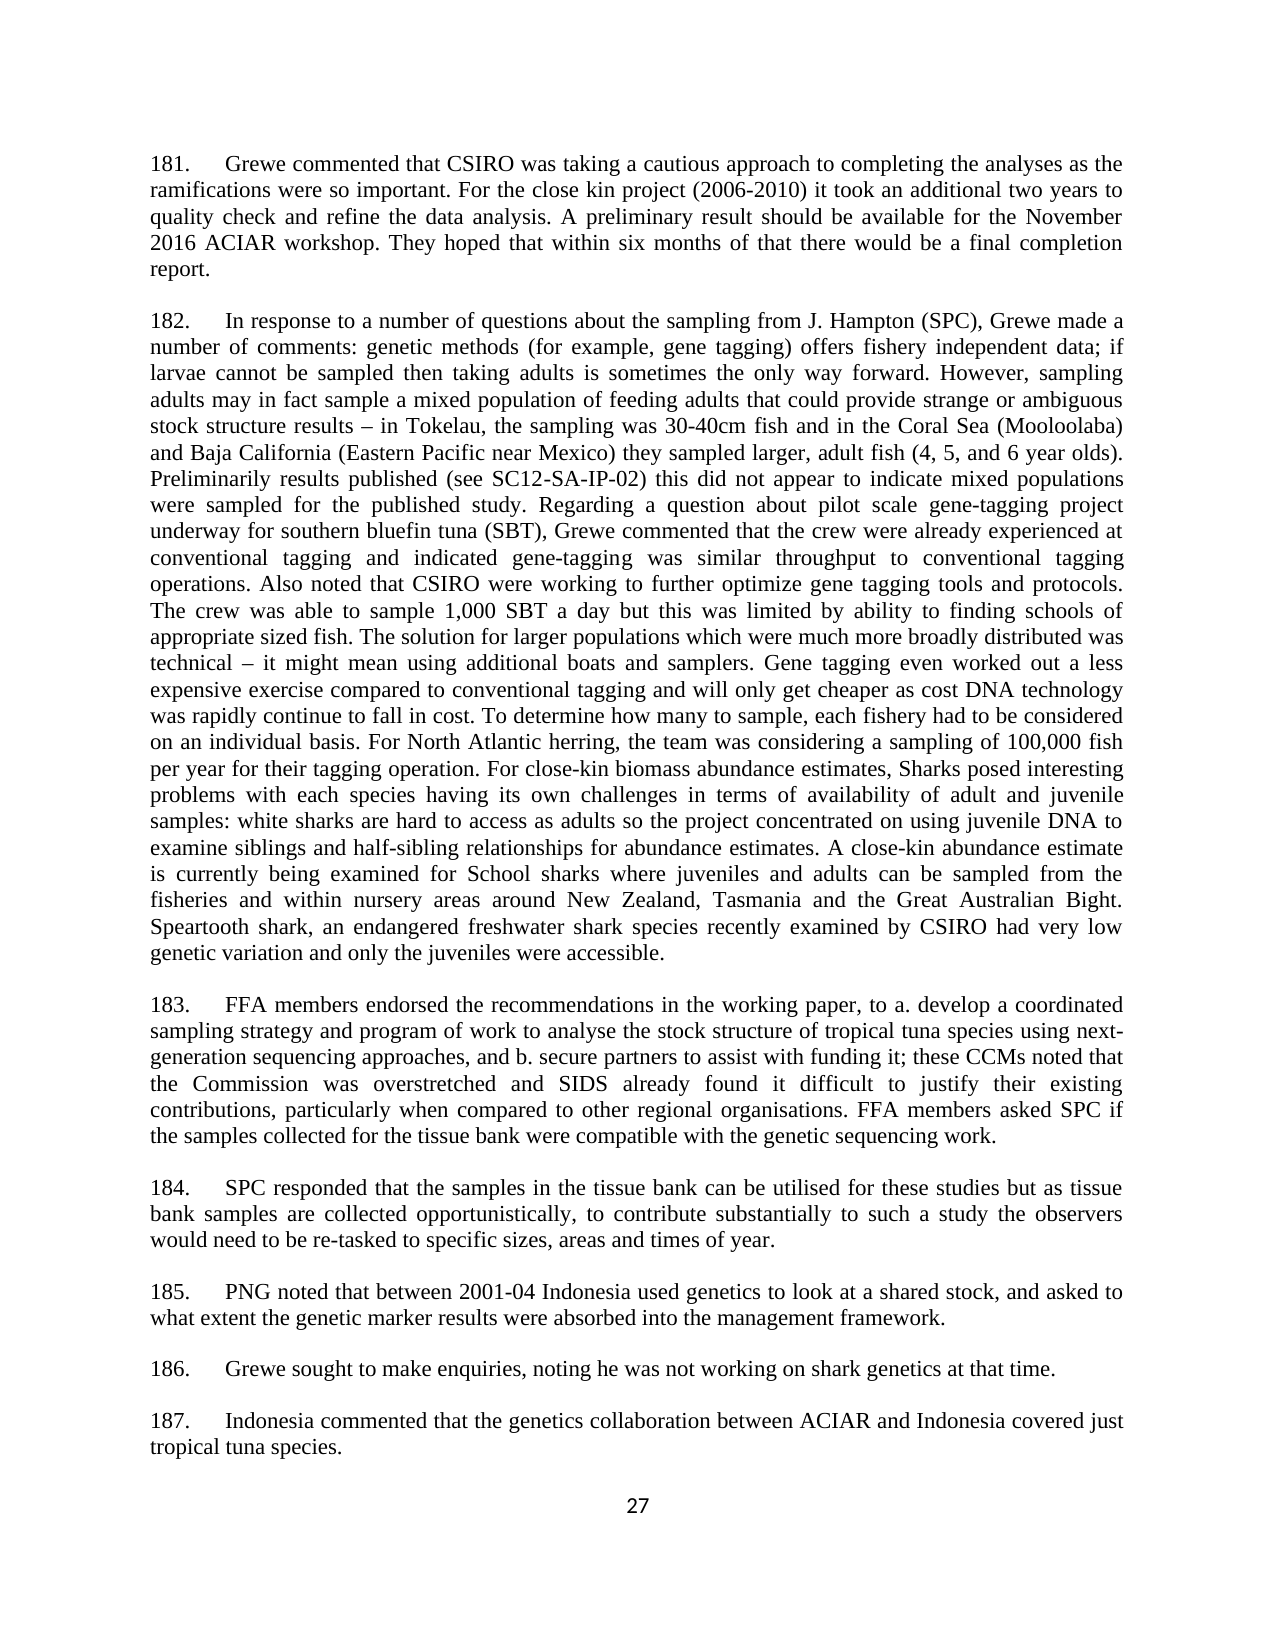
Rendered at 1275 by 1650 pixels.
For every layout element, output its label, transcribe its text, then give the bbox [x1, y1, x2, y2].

text In response to a number of questions about the sampling from J. Hampton (SPC), Grewe made a number of comments: genetic methods (for example, gene tagging) offers fishery independent data; if larvae cannot be sampled then taking adults is sometimes the only way forward. However, sampling adults may in fact sample a mixed population of feeding adults that could provide strange or ambiguous stock structure results – in Tokelau, the sampling was 30-40cm fish and in the Coral Sea (Mooloolaba) and Baja California (Eastern Pacific near Mexico) they sampled larger, adult fish (4, 5, and 6 year olds). Preliminarily results published (see SC12-SA-IP-02) this did not appear to indicate mixed populations were sampled for the published study. Regarding a question about pilot scale gene-tagging project underway for southern bluefin tuna (SBT), Grewe commented that the crew were already experienced at conventional tagging and indicated gene-tagging was similar throughput to conventional tagging operations. Also noted that CSIRO were working to further optimize gene tagging tools and protocols. The crew was able to sample 1,000 SBT a day but this was limited by ability to finding schools of appropriate sized fish. The solution for larger populations which were much more broadly distributed was technical – it might mean using additional boats and samplers. Gene tagging even worked out a less expensive exercise compared to conventional tagging and will only get cheaper as cost DNA technology was rapidly continue to fall in cost. To determine how many to sample, each fishery had to be considered on an individual basis. For North Atlantic herring, the team was considering a sampling of 100,000 fish per year for their tagging operation. For close-kin biomass abundance estimates, Sharks posed interesting problems with each species having its own challenges in terms of availability of adult and juvenile samples: white sharks are hard to access as adults so the project concentrated on using juvenile DNA to examine siblings and half-sibling relationships for abundance estimates. A close-kin abundance estimate is currently being examined for School sharks where juveniles and adults can be sampled from the fisheries and within nursery areas around New Zealand, Tasmania and the Great Australian Bight. Speartooth shark, an endangered freshwater shark species recently examined by CSIRO had very low genetic variation and only the juveniles were accessible. [150, 307, 1125, 966]
text Indonesia commented that the genetics collaboration between ACIAR and Indonesia covered just tropical tuna species. [150, 1407, 1125, 1459]
text Grewe sought to make enquiries, noting he was not working on shark genetics at that time. [150, 1356, 1125, 1382]
text PNG noted that between 2001-04 Indonesia used genetics to look at a shared stock, and asked to what extent the genetic marker results were absorbed into the management framework. [150, 1278, 1125, 1331]
text FFA members endorsed the recommendations in the working paper, to a. develop a coordinated sampling strategy and program of work to analyse the stock structure of tropical tuna species using next-generation sequencing approaches, and b. secure partners to assist with funding it; these CCMs noted that the Commission was overstretched and SIDS already found it difficult to justify their existing contributions, particularly when compared to other regional organisations. FFA members asked SPC if the samples collected for the tissue bank were compatible with the genetic sequencing work. [150, 991, 1125, 1149]
text SPC responded that the samples in the tissue bank can be utilised for these studies but as tissue bank samples are collected opportunistically, to contribute substantially to such a study the observers would need to be re-tasked to specific sizes, areas and times of year. [150, 1174, 1125, 1253]
text Grewe commented that CSIRO was taking a cautious approach to completing the analyses as the ramifications were so important. For the close kin project (2006-2010) it took an additional two years to quality check and refine the data analysis. A preliminary result should be available for the November 2016 ACIAR workshop. They hoped that within six months of that there would be a final completion report. [150, 150, 1125, 282]
